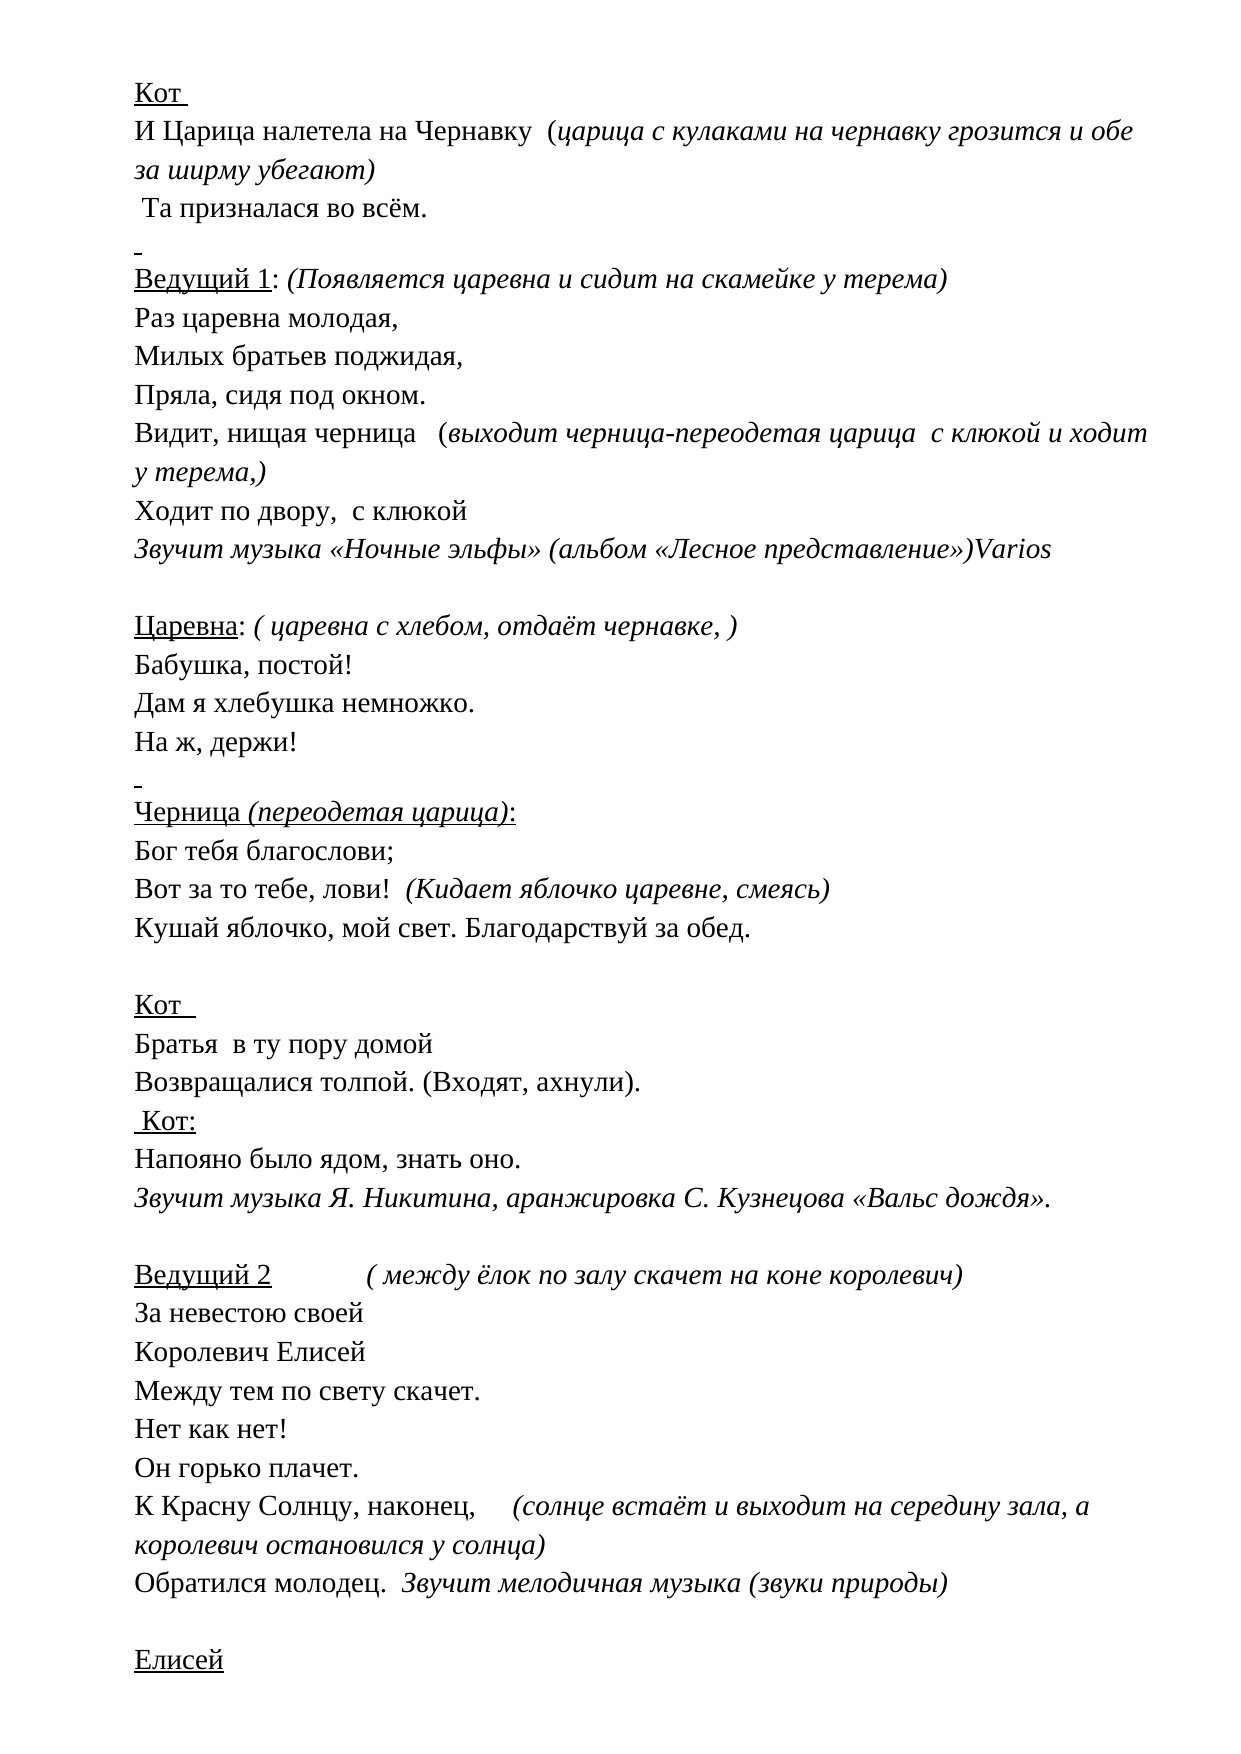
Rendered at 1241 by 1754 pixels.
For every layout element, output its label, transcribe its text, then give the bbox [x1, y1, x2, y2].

text Раз царевна молодая, [134, 300, 1165, 333]
text Возвращалися толпой. (Входят, ахнули). [134, 1064, 1165, 1098]
text Кот [134, 987, 1165, 1021]
text За невестою своей [134, 1296, 1165, 1329]
text Ходит по двору, с клюкой [134, 493, 1165, 526]
text Братья в ту пору домой [134, 1026, 1165, 1059]
text И Царица налетела на Чернавку (царица с кулаками на чернавку грозится и обе за ширму убегают) [134, 113, 1165, 186]
text Царевна: ( царевна с хлебом, отдаёт чернавке, ) [134, 608, 1165, 642]
text Елисей [134, 1642, 1165, 1676]
text Бог тебя благослови; [134, 833, 1165, 867]
text Та призналася во всём. [134, 191, 1165, 224]
text Ведущий 1: (Появляется царевна и сидит на скамейке у терема) [134, 261, 1165, 295]
text Видит, нищая черница (выходит черница-переодетая царица с клюкой и ходит у терема,) [134, 416, 1165, 488]
text Звучит музыка Я. Никитина, аранжировка С. Кузнецова «Вальс дождя». [134, 1180, 1165, 1213]
text Кот: [134, 1103, 1165, 1136]
text Звучит музыка «Ночные эльфы» (альбом «Лесное представление»)Varios [134, 531, 1165, 565]
text К Красну Солнцу, наконец, (солнце встаёт и выходит на середину зала, а королевич остановился у солнца) [134, 1488, 1165, 1560]
text Он горько плачет. [134, 1450, 1165, 1483]
text Вот за то тебе, лови! (Кидает яблочко царевне, смеясь) [134, 872, 1165, 905]
text Нет как нет! [134, 1411, 1165, 1445]
text Кушай яблочко, мой свет. Благодарствуй за обед. [134, 910, 1165, 944]
text Королевич Елисей [134, 1334, 1165, 1368]
text Бабушка, постой! [134, 647, 1165, 680]
text На ж, держи! [134, 724, 1165, 757]
text Напояно было ядом, знать оно. [134, 1141, 1165, 1175]
text Обратился молодец. Звучит мелодичная музыка (звуки природы) [134, 1565, 1165, 1599]
text Кот [134, 75, 1165, 108]
text Дам я хлебушка немножко. [134, 685, 1165, 719]
text Черница (переодетая царица): [134, 794, 1165, 828]
text Ведущий 2 ( между ёлок по залу скачет на коне королевич) [134, 1257, 1165, 1291]
text Милых братьев поджидая, [134, 338, 1165, 372]
text Пряла, сидя под окном. [134, 377, 1165, 411]
text Между тем по свету скачет. [134, 1373, 1165, 1406]
